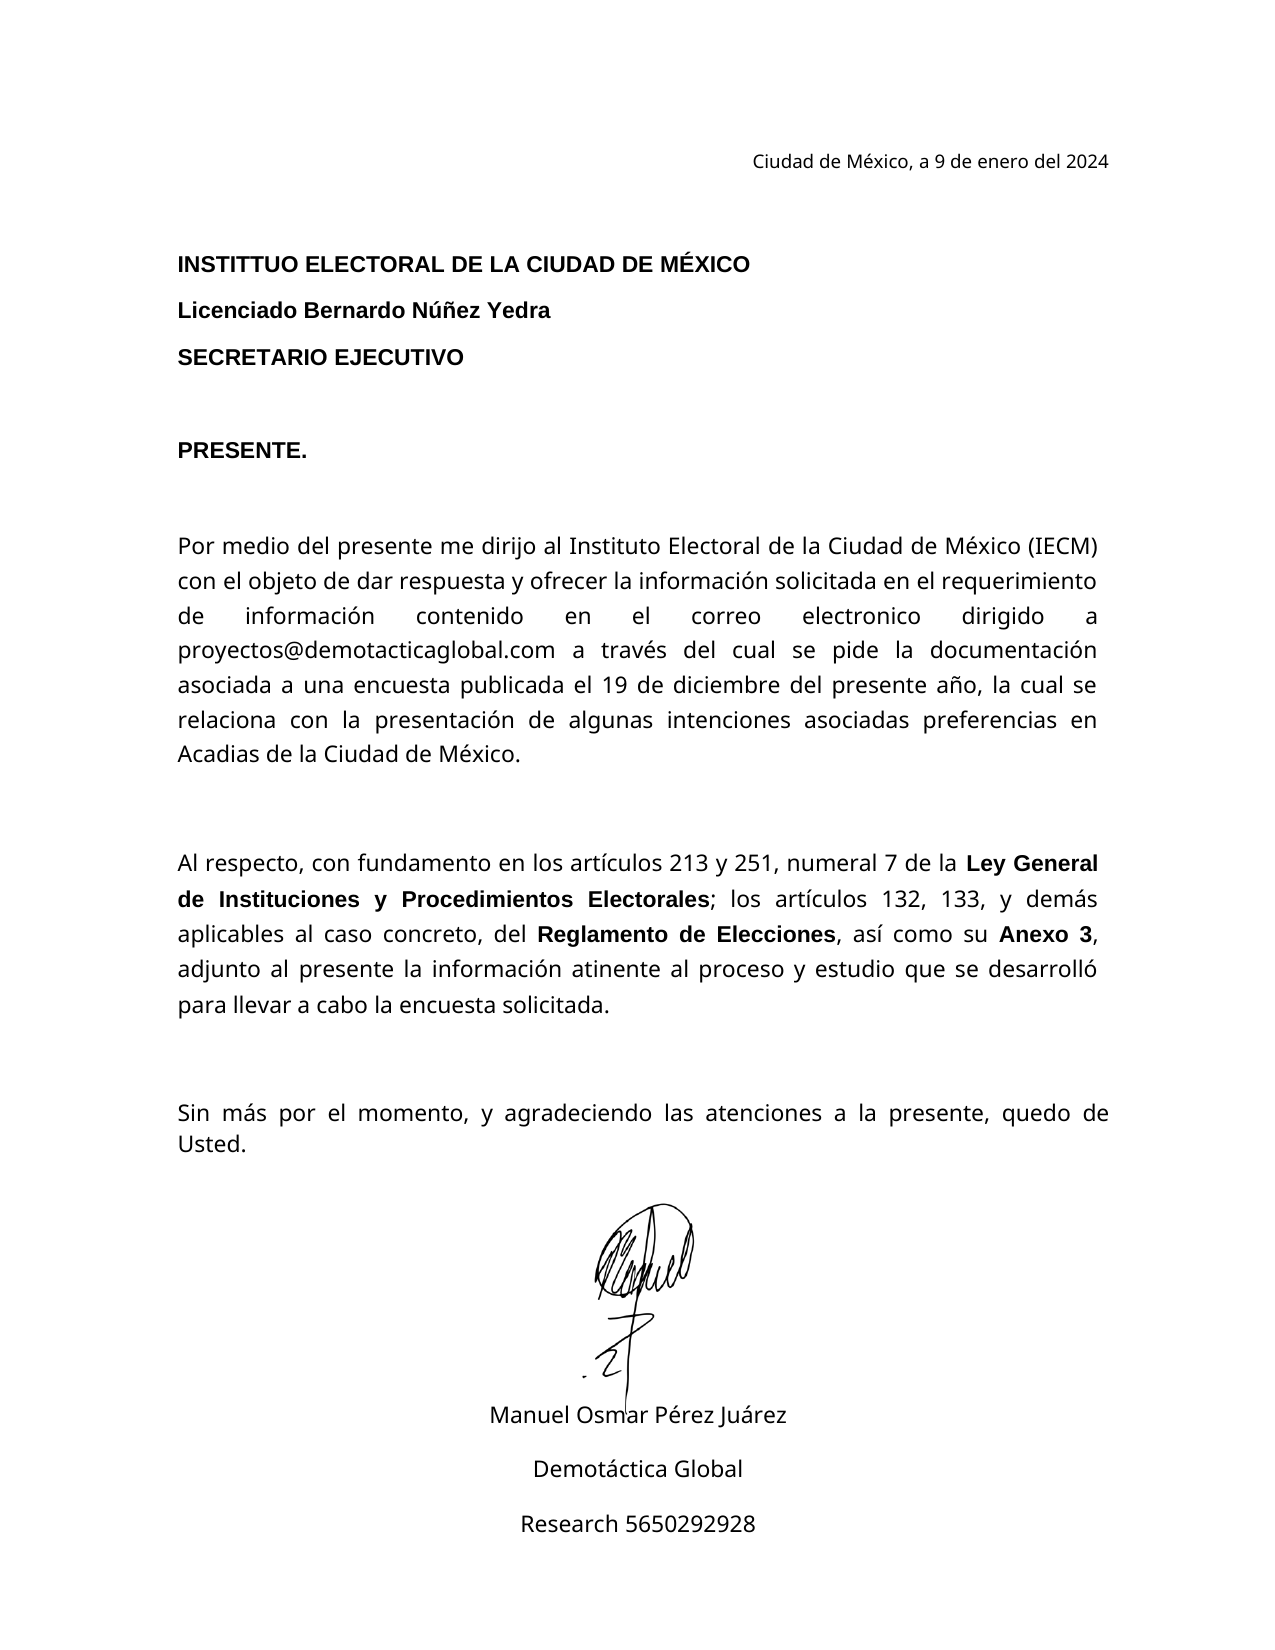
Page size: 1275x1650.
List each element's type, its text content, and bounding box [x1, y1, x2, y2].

text Al respecto, con fundamento en los artículos 213 y 251, numeral 7 de la Ley General de Instituciones y Procedimientos Electorales; los artículos 132, 133, y demás aplicables al caso concreto, del Reglamento de Elecciones, así como su Anexo 3, adjunto al presente la información atinente al proceso y estudio que se desarrolló para llevar a cabo la encuesta solicitada. [177, 847, 1098, 1020]
subtitle PRESENTE. [177, 437, 1110, 464]
text Manuel Osmar Pérez Juárez Demotáctica Global Research 5650292928 [485, 1398, 791, 1539]
subtitle INSTITTUO ELECTORAL DE LA CIUDAD DE MÉXICO [177, 251, 1110, 277]
text Ciudad de México, a 9 de enero del 2024 [752, 149, 1110, 174]
picture [567, 1194, 709, 1398]
subtitle Por medio del presente me dirijo al Instituto Electoral de la Ciudad de México (IECM) con el objeto de dar respuesta y ofrecer la información solicitada en el requerimiento de información contenido en el correo electronico dirigido a proyectos@demotacticaglobal.com a través del cual se pide la documentación asociada a una encuesta publicada el 19 de diciembre del presente año, la cual se relaciona con la presentación de algunas intenciones asociadas preferencias en Acadias de la Ciudad de México. [177, 530, 1098, 769]
subtitle Sin más por el momento, y agradeciendo las atenciones a la presente, quedo de Usted. [177, 1097, 1110, 1159]
text Licenciado Bernardo Núñez Yedra SECRETARIO EJECUTIVO [177, 297, 553, 371]
